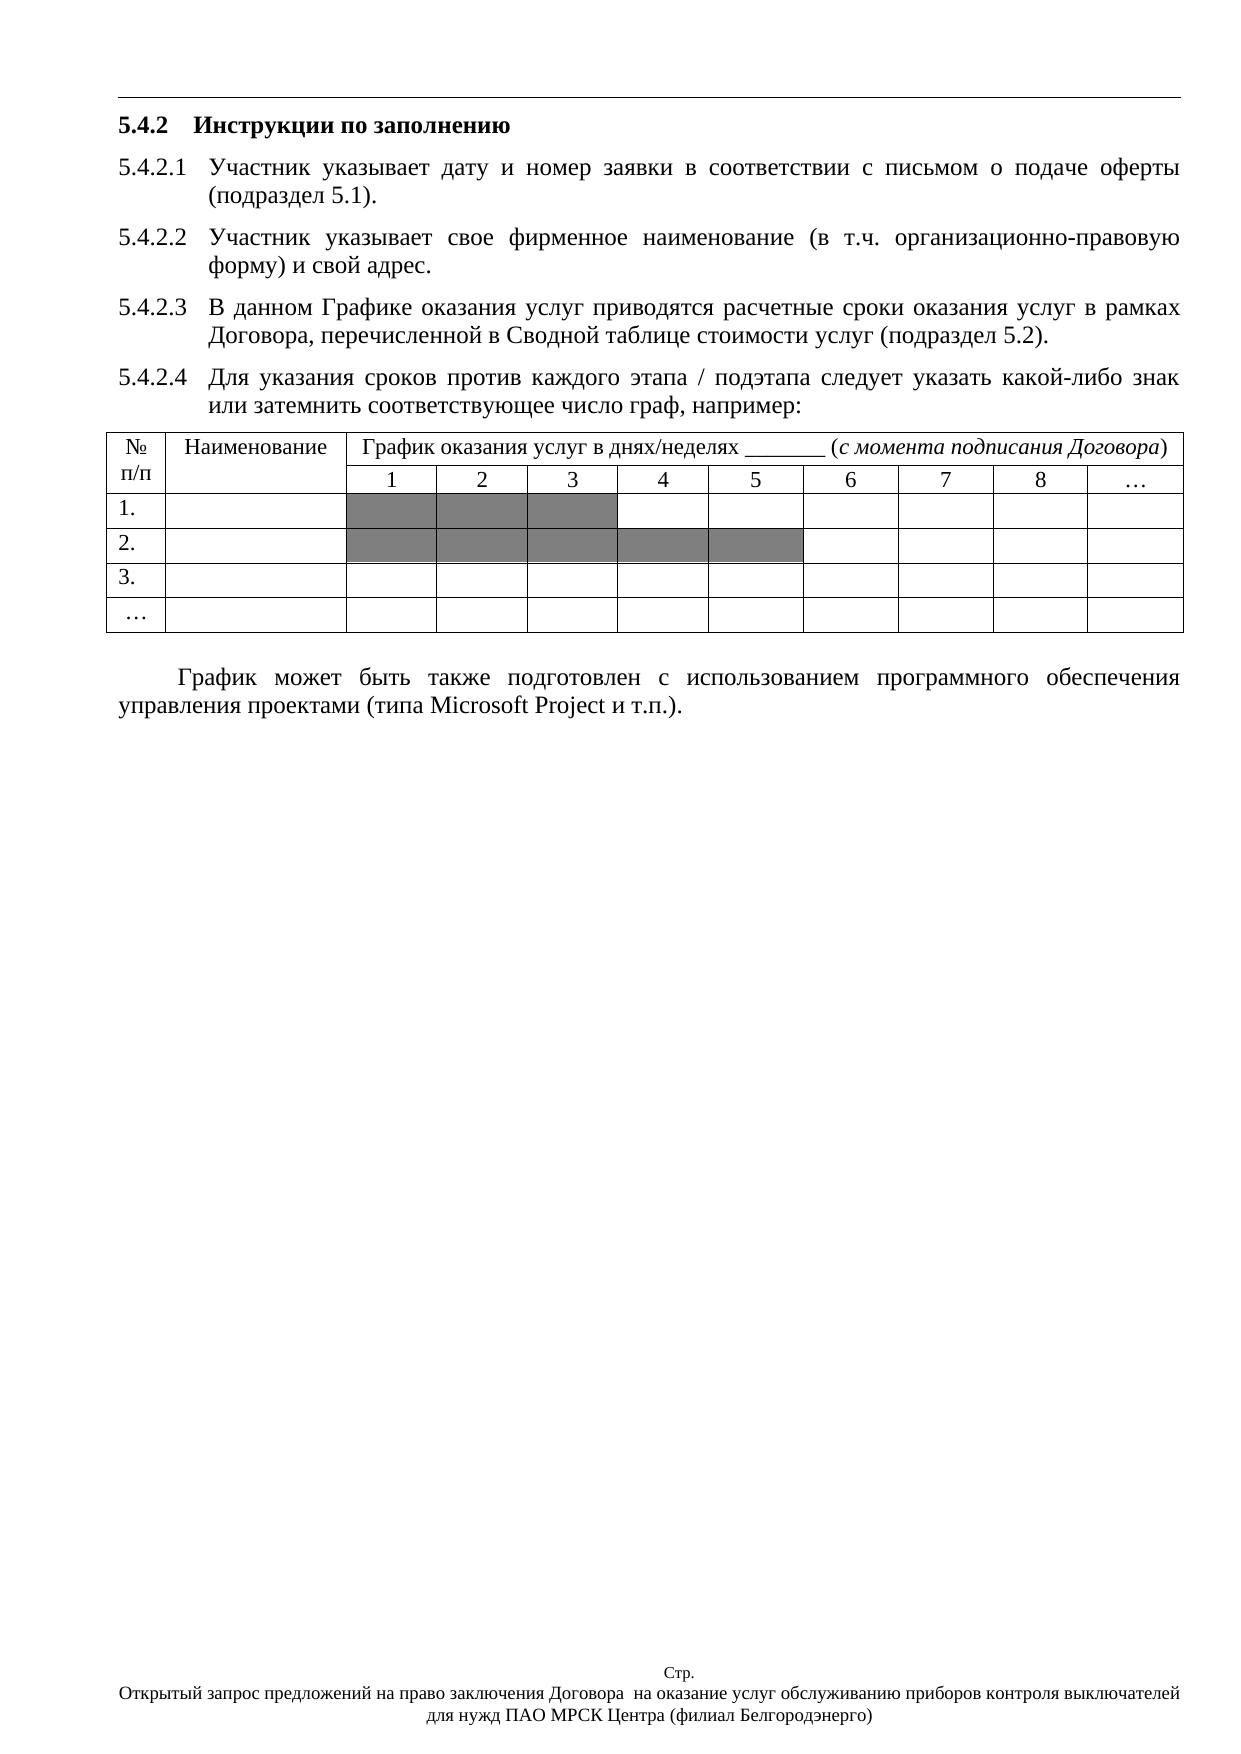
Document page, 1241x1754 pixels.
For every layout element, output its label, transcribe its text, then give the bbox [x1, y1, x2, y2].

table_cell 7 [899, 466, 993, 493]
table_cell [166, 564, 346, 597]
table_cell [166, 494, 346, 528]
table_cell [618, 564, 708, 597]
table_cell [166, 598, 346, 632]
table_cell [618, 529, 708, 562]
table_cell [899, 564, 993, 597]
table_cell [166, 529, 346, 562]
table_cell [804, 494, 898, 528]
table_cell [1088, 529, 1183, 562]
table_cell [437, 529, 527, 562]
list В данном Графике оказания услуг приводятся расчетные сроки оказания услуг в рамках Договора, перечисленной в Сводной таблице стоимости услуг (подраздел 5.2). [118, 292, 1181, 349]
list Участник указывает дату и номер заявки в соответствии с письмом о подаче оферты (подраздел 5.1). [118, 152, 1181, 209]
table_header Наименование [166, 433, 346, 493]
table_cell 3 [528, 466, 617, 493]
list Участник указывает свое фирменное наименование (в т.ч. организационно-правовую форму) и свой адрес. [118, 222, 1181, 279]
table_cell 8 [994, 466, 1087, 493]
table_cell … [107, 598, 165, 632]
table_cell … [1088, 466, 1183, 493]
table_cell [528, 598, 617, 632]
table_cell [994, 598, 1087, 632]
table_cell [1088, 598, 1183, 632]
table_header № п/п [107, 433, 165, 493]
table_cell [618, 598, 708, 632]
table_cell [107, 529, 165, 562]
table_cell [709, 529, 803, 562]
table_cell [528, 564, 617, 597]
table_cell [899, 598, 993, 632]
table_cell [107, 564, 165, 597]
table_cell [618, 494, 708, 528]
table_cell [899, 494, 993, 528]
subtitle Инструкции по заполнению [118, 111, 1181, 139]
table_header График оказания услуг в днях/неделях _______ (с момента подписания Договора) [347, 433, 1183, 465]
table_cell [347, 529, 436, 562]
table_cell 2 [437, 466, 527, 493]
table_cell [709, 564, 803, 597]
table_cell [804, 564, 898, 597]
list Для указания сроков против каждого этапа / подэтапа следует указать какой-либо знак или затемнить соответствующее число граф, например: [118, 362, 1181, 419]
table_cell [107, 494, 165, 528]
table_cell 4 [618, 466, 708, 493]
table_cell [709, 598, 803, 632]
table_cell [528, 529, 617, 562]
table_cell [804, 598, 898, 632]
table_cell [347, 494, 436, 528]
table_cell [994, 564, 1087, 597]
table_cell 5 [709, 466, 803, 493]
table_cell [994, 494, 1087, 528]
table_cell [437, 564, 527, 597]
text График может быть также подготовлен с использованием программного обеспечения управления проектами (типа Microsoft Project и т.п.). [118, 662, 1181, 719]
table_cell [347, 564, 436, 597]
table_cell [437, 494, 527, 528]
table_cell [347, 598, 436, 632]
table_cell [1088, 494, 1183, 528]
table_cell [437, 598, 527, 632]
table_cell 6 [804, 466, 898, 493]
table_cell [899, 529, 993, 562]
table_cell 1 [347, 466, 436, 493]
table_cell [1088, 564, 1183, 597]
table_cell [804, 529, 898, 562]
table_cell [528, 494, 617, 528]
table_cell [994, 529, 1087, 562]
table_cell [709, 494, 803, 528]
